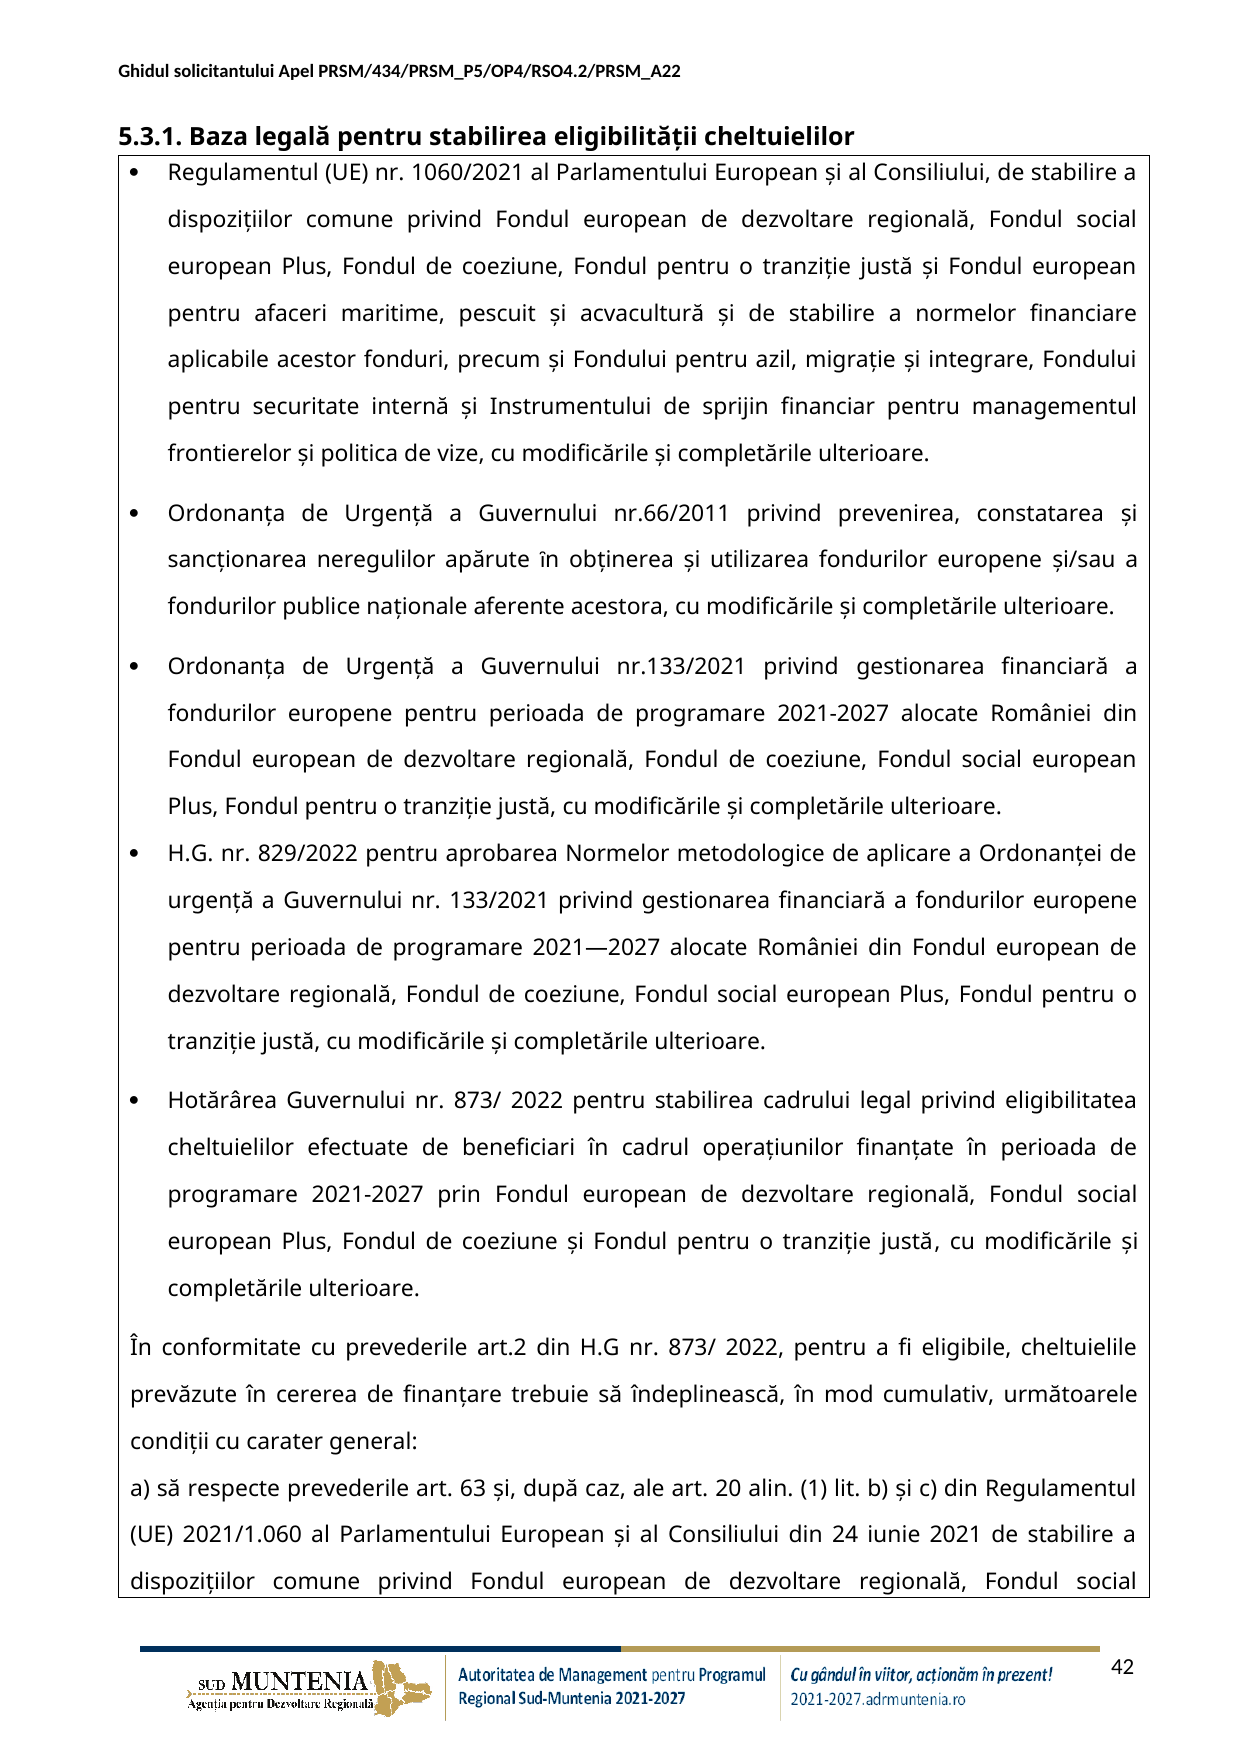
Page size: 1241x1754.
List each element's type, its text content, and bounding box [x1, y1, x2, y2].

picture [140, 1646, 1100, 1721]
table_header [119, 156, 1149, 1597]
subtitle 5.3.1. Baza legală pentru stabilirea eligibilității cheltuielilor [118, 118, 1134, 152]
